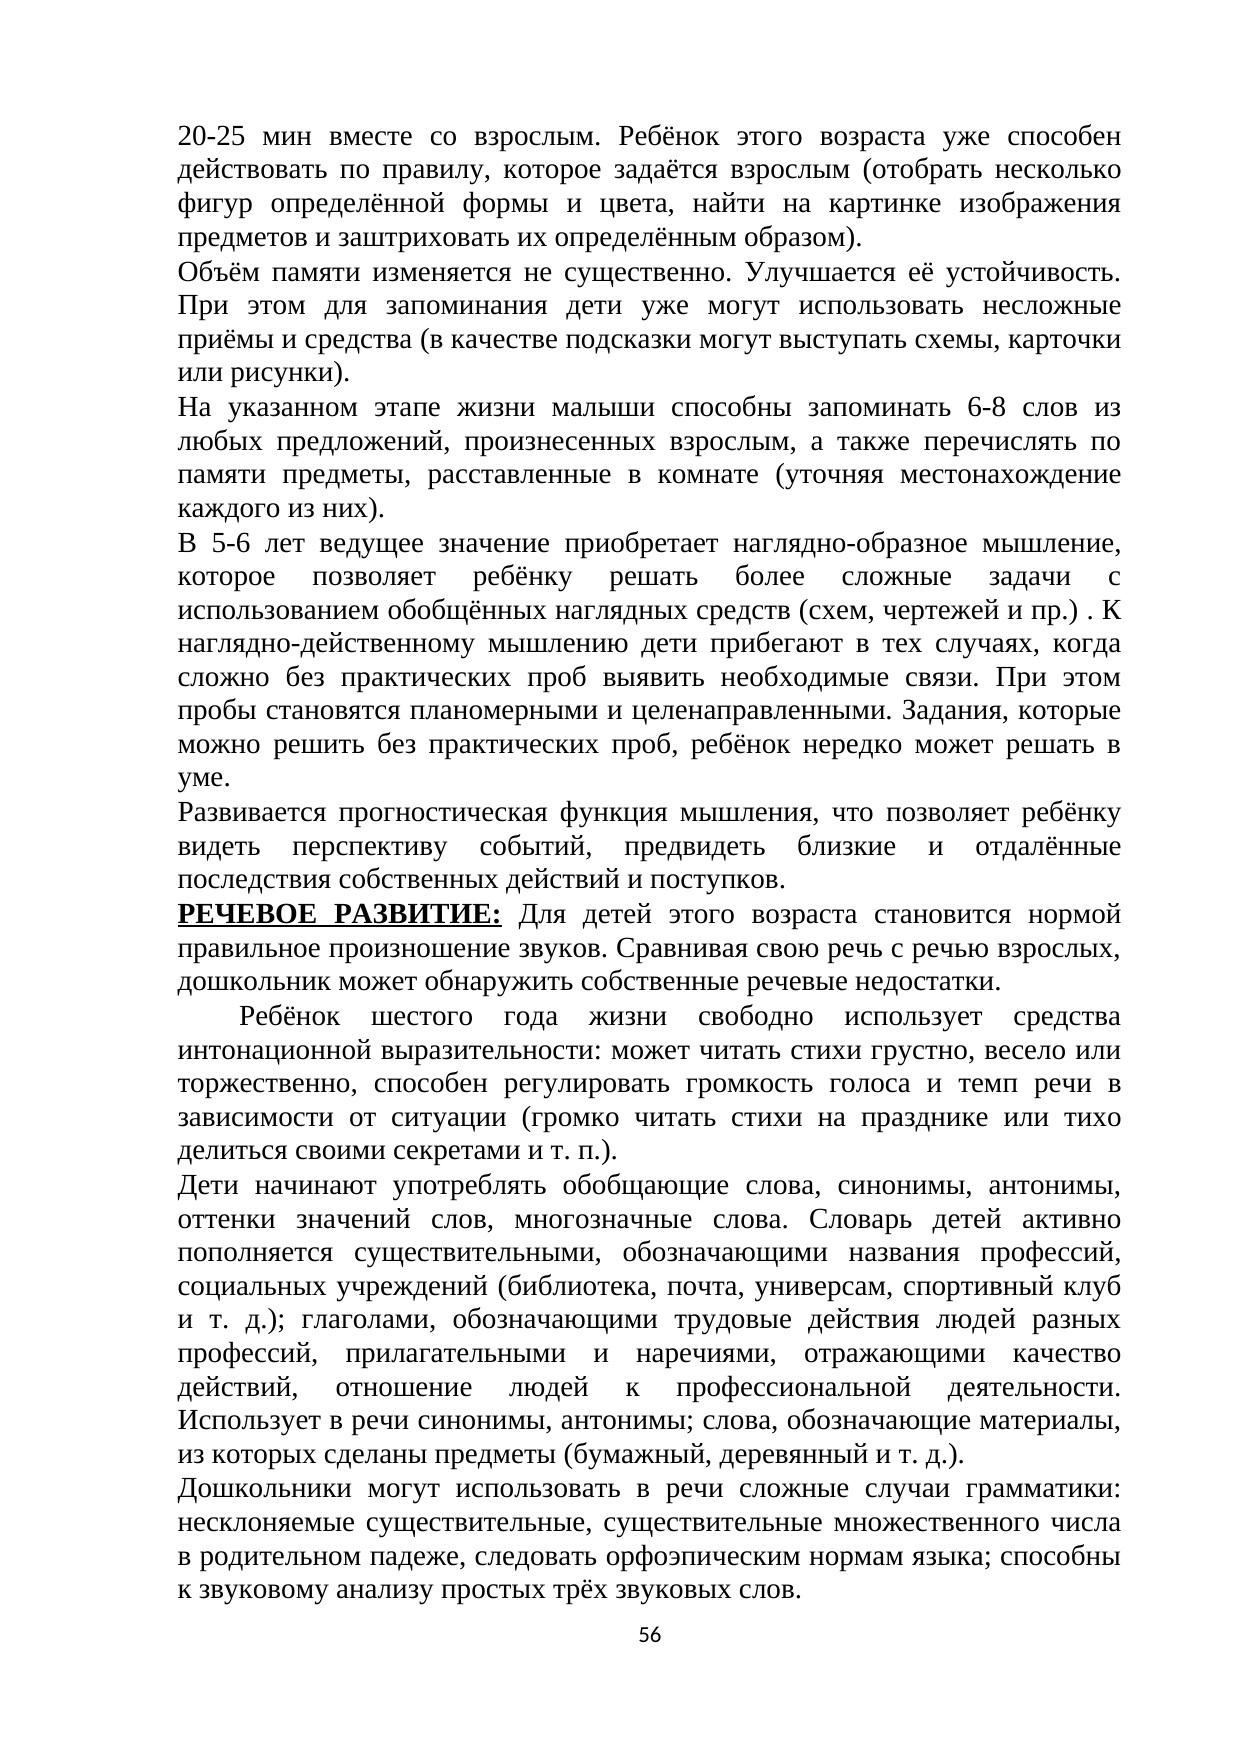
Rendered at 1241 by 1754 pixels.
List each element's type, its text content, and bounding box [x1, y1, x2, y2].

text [177, 118, 1122, 252]
text Развивается прогностическая функция мышления, что позволяет ребёнку видеть перспективу событий, предвидеть близкие и отдалённые последствия собственных действий и поступков. [177, 794, 1122, 895]
text На указанном этапе жизни малыши способны запоминать 6-8 слов из любых предложений, произнесенных взрослым, а также перечислять по памяти предметы, расставленные в комнате (уточняя местонахождение каждого из них). [177, 389, 1122, 523]
text В 5-6 лет ведущее значение приобретает наглядно-образное мышление, которое позволяет ребёнку решать более сложные задачи с использованием обобщённых наглядных средств (схем, чертежей и пр.) . К наглядно-действенному мышлению дети прибегают в тех случаях, когда сложно без практических проб выявить необходимые связи. При этом пробы становятся планомерными и целенаправленными. Задания, которые можно решить без практических проб, ребёнок нередко может решать в уме. [177, 525, 1122, 793]
text Дети начинают употреблять обобщающие слова, синонимы, антонимы, оттенки значений слов, многозначные слова. Словарь детей активно пополняется существительными, обозначающими названия профессий, социальных учреждений (библиотека, почта, универсам, спортивный клуб и т. д.); глаголами, обозначающими трудовые действия людей разных профессий, прилагательными и наречиями, отражающими качество действий, отношение людей к профессиональной деятельности. Использует в речи синонимы, антонимы; слова, обозначающие материалы, из которых сделаны предметы (бумажный, деревянный и т. д.). [177, 1167, 1122, 1469]
text РЕЧЕВОЕ РАЗВИТИЕ: Для детей этого возраста становится нормой правильное произношение звуков. Сравнивая свою речь с речью взрослых, дошкольник может обнаружить собственные речевые недостатки. [177, 896, 1122, 997]
text Ребёнок шестого года жизни свободно использует средства интонационной выразительности: может читать стихи грустно, весело или торжественно, способен регулировать громкость голоса и темп речи в зависимости от ситуации (громко читать стихи на празднике или тихо делиться своими секретами и т. п.). [177, 998, 1122, 1166]
text Объём памяти изменяется не существенно. Улучшается её устойчивость. При этом для запоминания дети уже могут использовать несложные приёмы и средства (в качестве подсказки могут выступать схемы, карточки или рисунки). [177, 254, 1122, 388]
text Дошкольники могут использовать в речи сложные случаи грамматики: несклоняемые существительные, существительные множественного числа в родительном падеже, следовать орфоэпическим нормам языка; способны к звуковому анализу простых трёх звуковых слов. [177, 1471, 1122, 1605]
